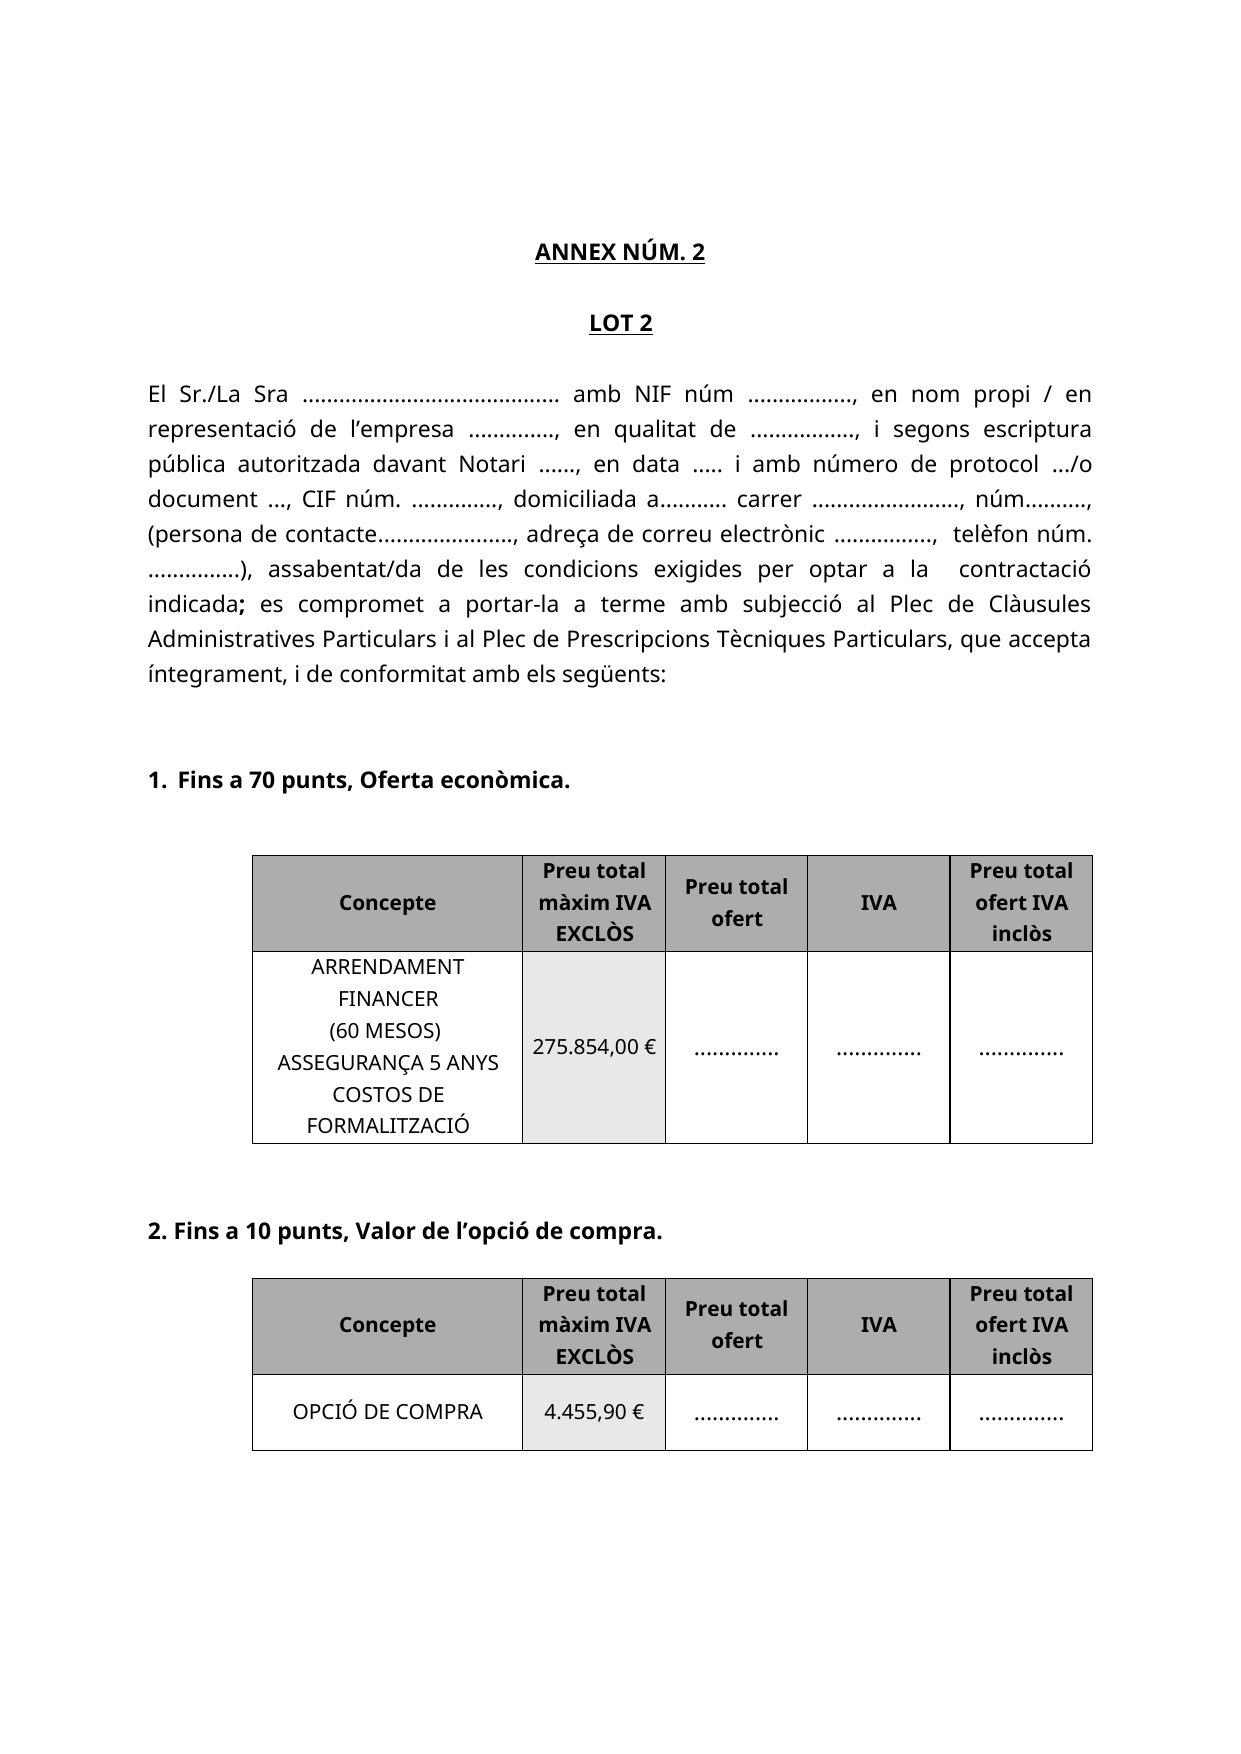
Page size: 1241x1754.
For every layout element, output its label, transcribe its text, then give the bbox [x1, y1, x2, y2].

table_header IVA [808, 1279, 949, 1374]
list Fins a 70 punts, Oferta econòmica. [148, 764, 1092, 795]
table_cell .............. [666, 952, 807, 1143]
text ANNEX NÚM. 2 [148, 236, 1092, 267]
table_cell 4.455,90 € [523, 1375, 665, 1450]
table_cell .............. [808, 1375, 949, 1450]
text LOT 2 [148, 307, 1092, 338]
table_header IVA [808, 856, 949, 951]
table_cell .............. [808, 952, 949, 1143]
table_cell OPCIÓ DE COMPRA [253, 1375, 522, 1450]
table_header Preu total ofert IVA inclòs [951, 856, 1092, 951]
table_header Concepte [253, 1279, 522, 1374]
table_header Preu total ofert IVA inclòs [951, 1279, 1092, 1374]
table_cell ARRENDAMENT FINANCER (60 MESOS) ASSEGURANÇA 5 ANYS COSTOS DE FORMALITZACIÓ [253, 952, 522, 1143]
text El Sr./La Sra .......................................... amb NIF núm ................., en nom propi / en representació de l’empresa .............., en qualitat de ................., i segons escriptura pública autoritzada davant Notari ......, en data ..... i amb número de protocol .../o document ..., CIF núm. .............., domiciliada a........... carrer ........................, núm.........., (persona de contacte......................, adreça de correu electrònic ................, telèfon núm. ...............), assabentat/da de les condicions exigides per optar a la contractació indicada; es compromet a portar-la a terme amb subjecció al Plec de Clàusules Administratives Particulars i al Plec de Prescripcions Tècniques Particulars, que accepta íntegrament, i de conformitat amb els següents: [148, 378, 1092, 689]
table_cell .............. [951, 1375, 1092, 1450]
text 2. Fins a 10 punts, Valor de l’opció de compra. [148, 1215, 1092, 1246]
table_header Preu total ofert [666, 1279, 807, 1374]
table_cell .............. [951, 952, 1092, 1143]
table_cell .............. [666, 1375, 807, 1450]
table_header Preu total ofert [666, 856, 807, 951]
table_header Preu total màxim IVA EXCLÒS [523, 856, 665, 951]
table_header Preu total màxim IVA EXCLÒS [523, 1279, 665, 1374]
table_header Concepte [253, 856, 522, 951]
table_cell 275.854,00 € [523, 952, 665, 1143]
